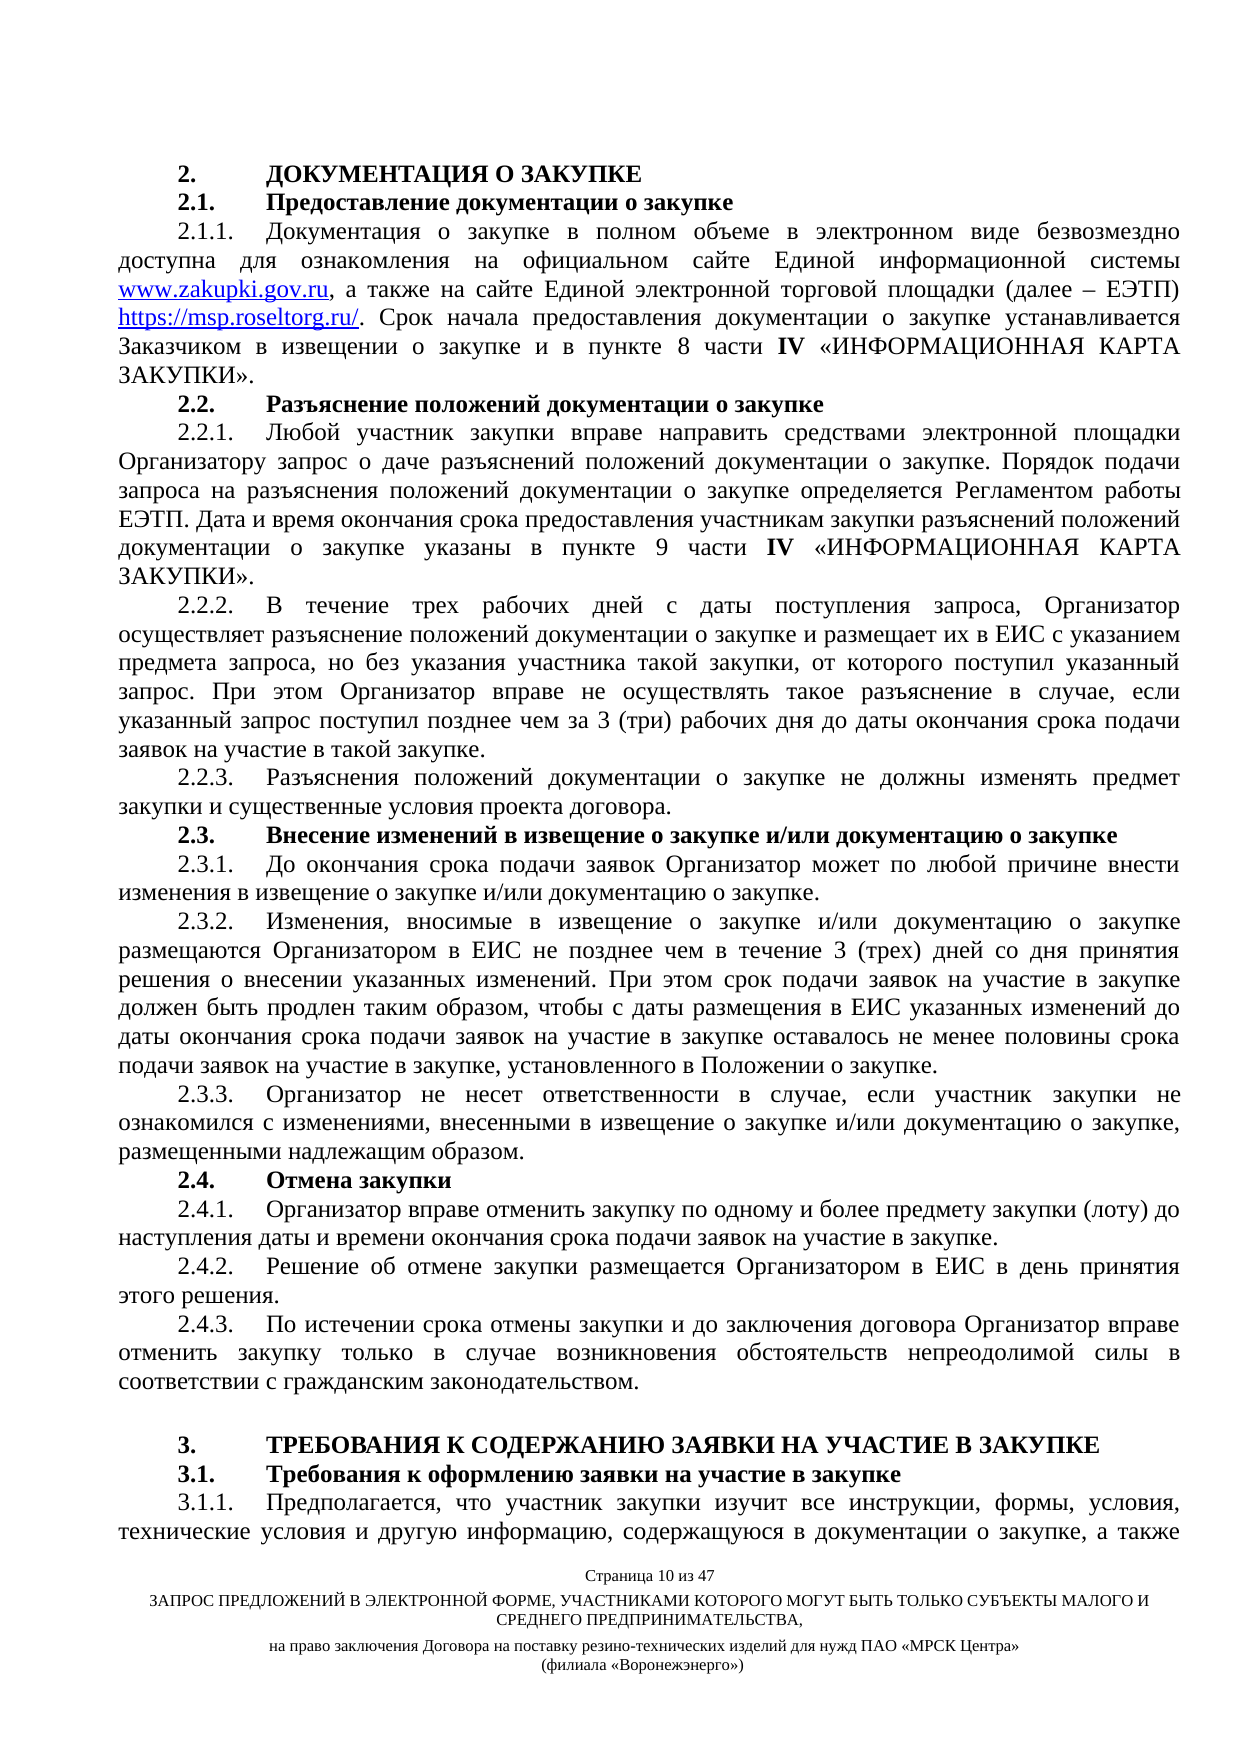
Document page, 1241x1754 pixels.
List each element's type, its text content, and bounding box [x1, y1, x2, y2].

subtitle Разъяснение положений документации о закупке [118, 389, 1181, 417]
subtitle В течение трех рабочих дней с даты поступления запроса, Организатор осуществляет разъяснение положений документации о закупке и размещает их в ЕИС с указанием предмета запроса, но без указания участника такой закупки, от которого поступил указанный запрос. При этом Организатор вправе не осуществлять такое разъяснение в случае, если указанный запрос поступил позднее чем за 3 (три) рабочих дня до даты окончания срока подачи заявок на участие в такой закупке. [118, 590, 1181, 762]
subtitle До окончания срока подачи заявок Организатор может по любой причине внести изменения в извещение о закупке и/или документацию о закупке. [118, 849, 1181, 906]
subtitle Изменения, вносимые в извещение о закупке и/или документацию о закупке размещаются Организатором в ЕИС не позднее чем в течение 3 (трех) дней со дня принятия решения о внесении указанных изменений. При этом срок подачи заявок на участие в закупке должен быть продлен таким образом, чтобы с даты размещения в ЕИС указанных изменений до даты окончания срока подачи заявок на участие в закупке оставалось не менее половины срока подачи заявок на участие в закупке, установленного в Положении о закупке. [118, 906, 1181, 1079]
subtitle Отмена закупки [118, 1165, 1181, 1194]
subtitle ТРЕБОВАНИЯ К СОДЕРЖАНИЮ ЗАЯВКИ НА УЧАСТИЕ В ЗАКУПКЕ [118, 1430, 1181, 1459]
subtitle Предоставление документации о закупке [118, 187, 1181, 216]
subtitle По истечении срока отмены закупки и до заключения договора Организатор вправе отменить закупку только в случае возникновения обстоятельств непреодолимой силы в соответствии с гражданским законодательством. [118, 1309, 1181, 1395]
subtitle Требования к оформлению заявки на участие в закупке [118, 1459, 1181, 1487]
subtitle Документация о закупке в полном объеме в электронном виде безвозмездно доступна для ознакомления на официальном сайте Единой информационной системы www.zakupki.gov.ru, а также на сайте Единой электронной торговой площадки (далее – ЕЭТП) https://msp.roseltorg.ru/. Срок начала предоставления документации о закупке устанавливается Заказчиком в извещении о закупке и в пункте 8 части IV «ИНФОРМАЦИОННАЯ КАРТА ЗАКУПКИ». [118, 216, 1181, 389]
subtitle Внесение изменений в извещение о закупке и/или документацию о закупке [118, 820, 1181, 849]
subtitle ДОКУМЕНТАЦИЯ О ЗАКУПКЕ [118, 159, 1181, 187]
subtitle Организатор вправе отменить закупку по одному и более предмету закупки (лоту) до наступления даты и времени окончания срока подачи заявок на участие в закупке. [118, 1194, 1181, 1251]
subtitle Любой участник закупки вправе направить средствами электронной площадки Организатору запрос о даче разъяснений положений документации о закупке. Порядок подачи запроса на разъяснения положений документации о закупке определяется Регламентом работы ЕЭТП. Дата и время окончания срока предоставления участникам закупки разъяснений положений документации о закупке указаны в пункте 9 части IV «ИНФОРМАЦИОННАЯ КАРТА ЗАКУПКИ». [118, 417, 1181, 590]
subtitle Решение об отмене закупки размещается Организатором в ЕИС в день принятия этого решения. [118, 1251, 1181, 1309]
subtitle Организатор не несет ответственности в случае, если участник закупки не ознакомился с изменениями, внесенными в извещение о закупке и/или документацию о закупке, размещенными надлежащим образом. [118, 1079, 1181, 1165]
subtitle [118, 1487, 1181, 1545]
subtitle Разъяснения положений документации о закупке не должны изменять предмет закупки и существенные условия проекта договора. [118, 762, 1181, 820]
